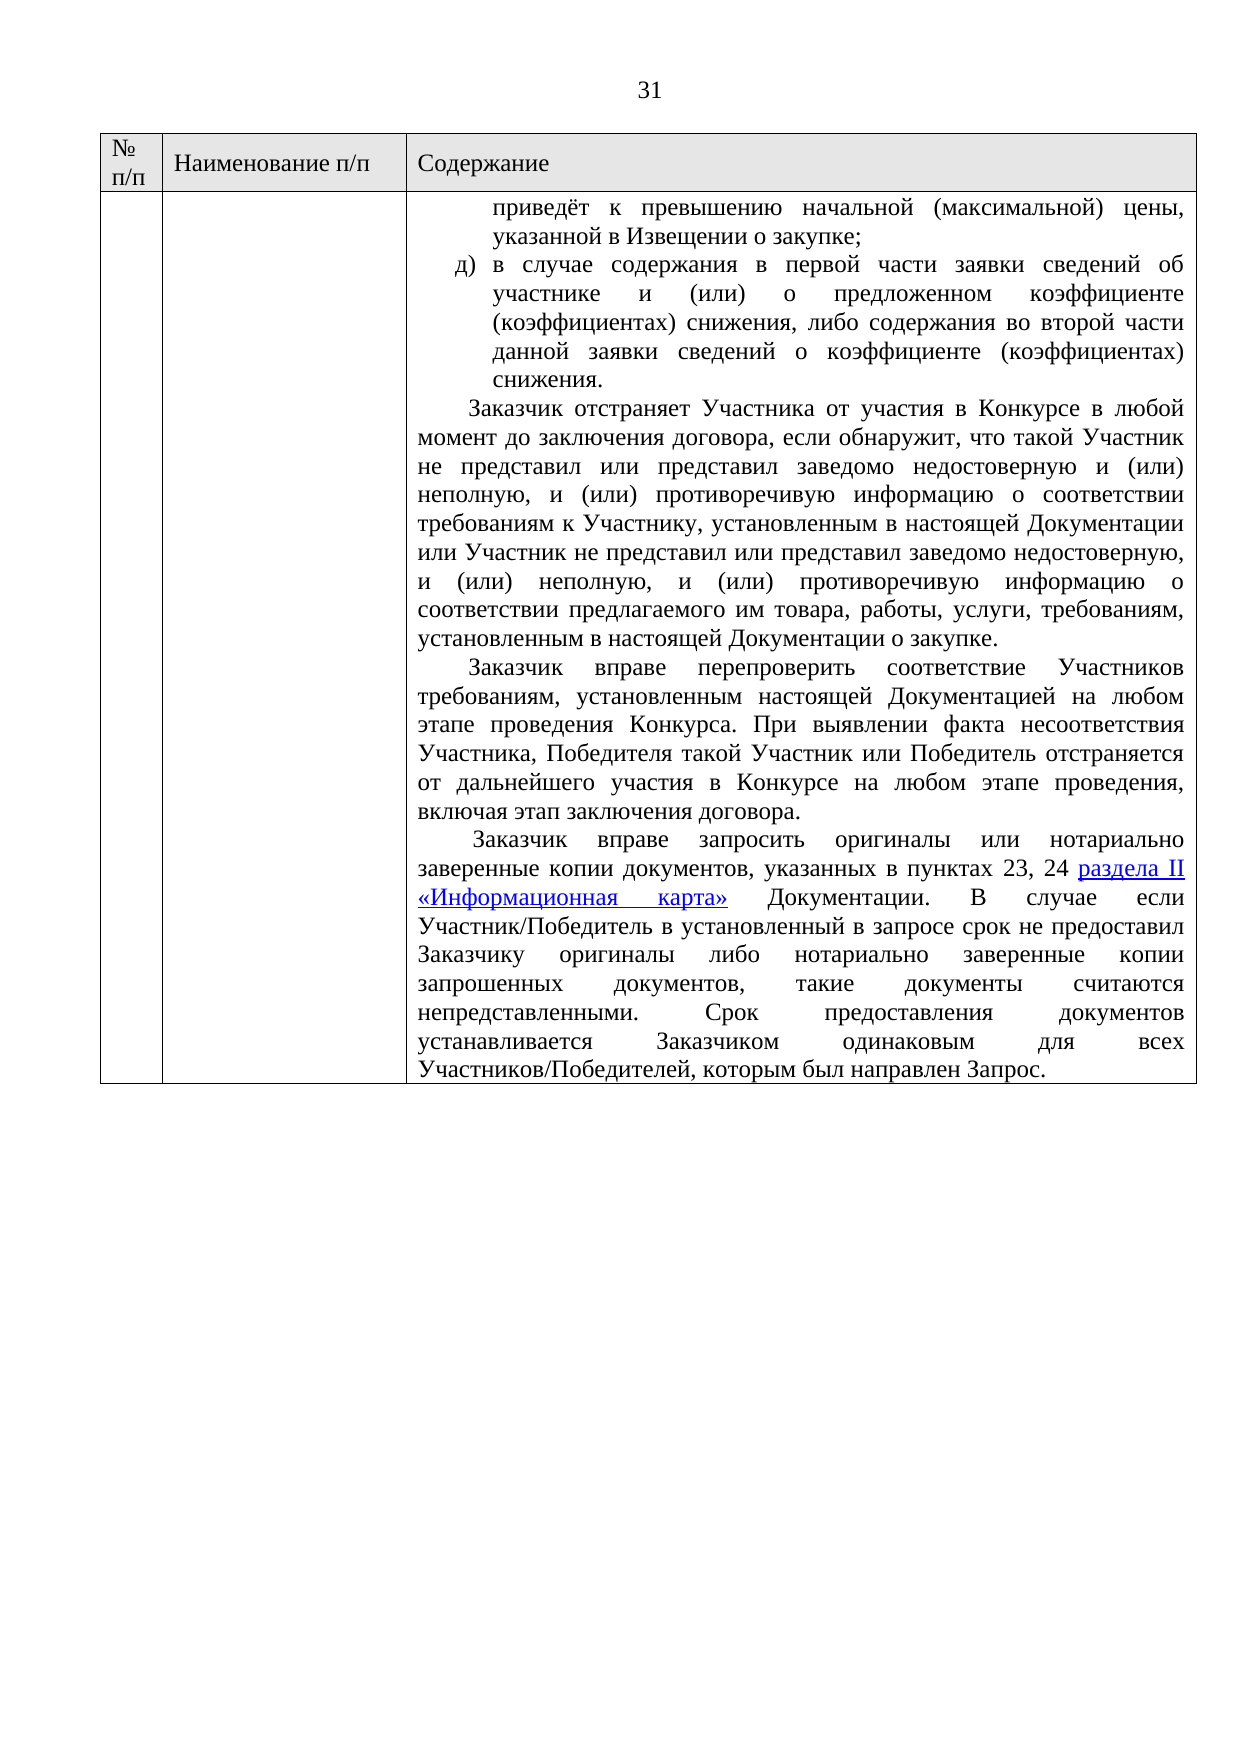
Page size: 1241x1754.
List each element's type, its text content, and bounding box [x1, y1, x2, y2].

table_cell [163, 192, 406, 1083]
table_header Наименование п/п [163, 134, 406, 191]
table_header № п/п [101, 134, 162, 191]
table_header Содержание [407, 134, 1196, 191]
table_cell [407, 192, 1196, 1083]
table_cell [101, 192, 162, 1083]
